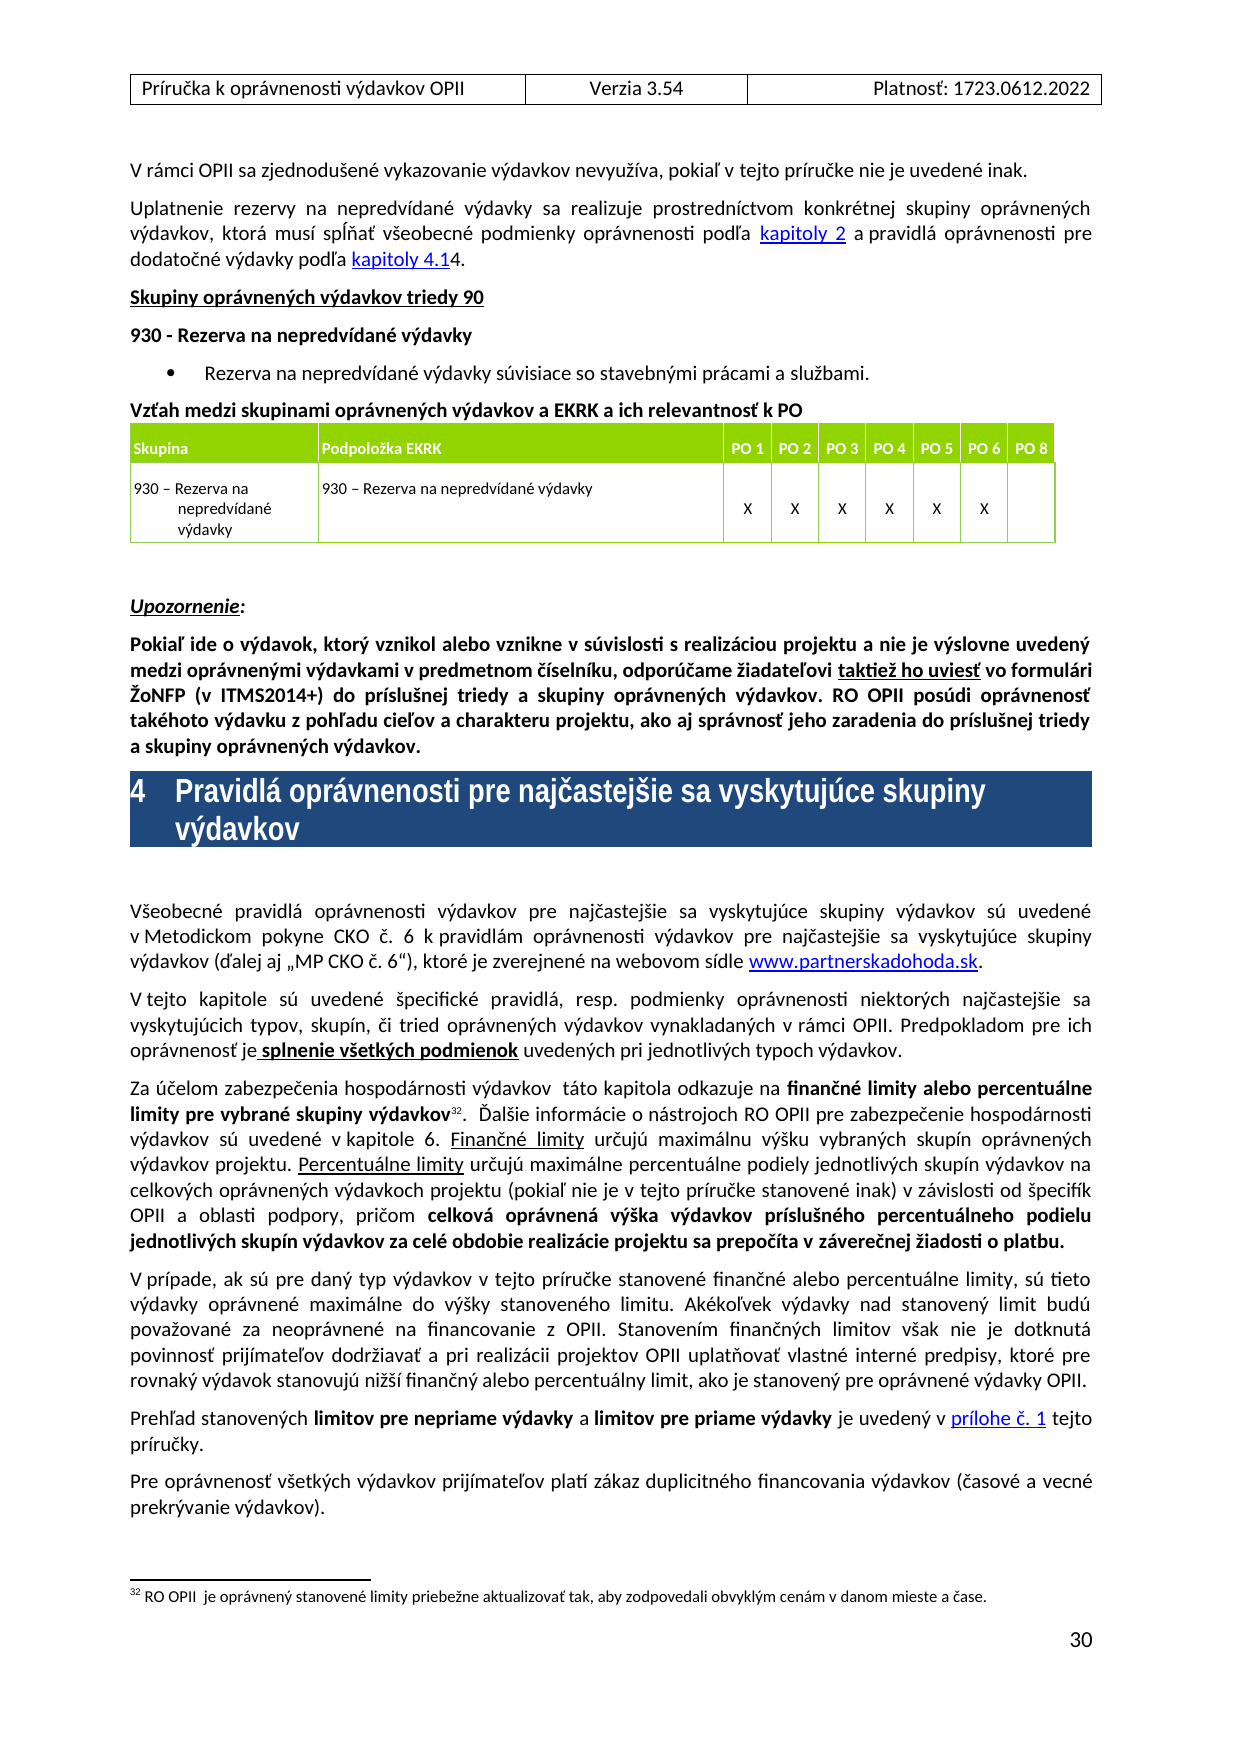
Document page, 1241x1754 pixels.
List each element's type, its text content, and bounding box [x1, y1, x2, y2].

table_header PO 1 [724, 423, 771, 462]
list Rezerva na nepredvídané výdavky súvisiace so stavebnými prácami a službami. [167, 360, 1092, 385]
text 930 - Rezerva na nepredvídané výdavky [130, 322, 1092, 347]
table_header PO 8 [1008, 423, 1054, 462]
text V tejto kapitole sú uvedené špecifické pravidlá, resp. podmienky oprávnenosti niektorých najčastejšie sa vyskytujúcich typov, skupín, či tried oprávnených výdavkov vynakladaných v rámci OPII. Predpokladom pre ich oprávnenosť je splnenie všetkých podmienok uvedených pri jednotlivých typoch výdavkov. [130, 987, 1092, 1063]
text Všeobecné pravidlá oprávnenosti výdavkov pre najčastejšie sa vyskytujúce skupiny výdavkov sú uvedené v Metodickom pokyne CKO č. 6 k pravidlám oprávnenosti výdavkov pre najčastejšie sa vyskytujúce skupiny výdavkov (ďalej aj „MP CKO č. 6“), ktoré je zverejnené na webovom sídle www.partnerskadohoda.sk. [130, 898, 1092, 974]
table_cell X [866, 463, 913, 542]
table_cell X [772, 463, 818, 542]
table_cell X [724, 463, 771, 542]
table_header PO 4 [866, 423, 913, 462]
table_header Skupina [131, 423, 318, 462]
text V rámci OPII sa zjednodušené vykazovanie výdavkov nevyužíva, pokiaľ v tejto príručke nie je uvedené inak. [130, 157, 1092, 183]
table_header PO 3 [819, 423, 865, 462]
table_header PO 5 [914, 423, 960, 462]
table_cell [1008, 463, 1054, 542]
table_cell X [961, 463, 1007, 542]
table_cell 930 – Rezerva na nepredvídané výdavky [131, 463, 318, 542]
text Vzťah medzi skupinami oprávnených výdavkov a EKRK a ich relevantnosť k PO [130, 398, 1092, 423]
table_cell X [914, 463, 960, 542]
text Pre oprávnenosť všetkých výdavkov prijímateľov platí zákaz duplicitného financovania výdavkov (časové a vecné prekrývanie výdavkov). [130, 1469, 1092, 1519]
text Uplatnenie rezervy na nepredvídané výdavky sa realizuje prostredníctvom konkrétnej skupiny oprávnených výdavkov, ktorá musí spĺňať všeobecné podmienky oprávnenosti podľa kapitoly 2 a pravidlá oprávnenosti pre dodatočné výdavky podľa kapitoly 4.14. [130, 195, 1092, 271]
text V prípade, ak sú pre daný typ výdavkov v tejto príručke stanovené finančné alebo percentuálne limity, sú tieto výdavky oprávnené maximálne do výšky stanoveného limitu. Akékoľvek výdavky nad stanovený limit budú považované za neoprávnené na financovanie z OPII. Stanovením finančných limitov však nie je dotknutá povinnosť prijímateľov dodržiavať a pri realizácii projektov OPII uplatňovať vlastné interné predpisy, ktoré pre rovnaký výdavok stanovujú nižší finančný alebo percentuálny limit, ako je stanovený pre oprávnené výdavky OPII. [130, 1266, 1092, 1393]
text Upozornenie: [130, 593, 1092, 619]
table_header Podpoložka EKRK [319, 423, 723, 462]
table_header PO 6 [961, 423, 1007, 462]
text Za účelom zabezpečenia hospodárnosti výdavkov táto kapitola odkazuje na finančné limity alebo percentuálne limity pre vybrané skupiny výdavkov. Ďalšie informácie o nástrojoch RO OPII pre zabezpečenie hospodárnosti výdavkov sú uvedené v kapitole 6. Finančné limity určujú maximálnu výšku vybraných skupín oprávnených výdavkov projektu. Percentuálne limity určujú maximálne percentuálne podiely jednotlivých skupín výdavkov na celkových oprávnených výdavkoch projektu (pokiaľ nie je v tejto príručke stanovené inak) v závislosti od špecifík OPII a oblasti podpory, pričom celková oprávnená výška výdavkov príslušného percentuálneho podielu jednotlivých skupín výdavkov za celé obdobie realizácie projektu sa prepočíta v záverečnej žiadosti o platbu. [130, 1075, 1092, 1253]
subtitle Pravidlá oprávnenosti pre najčastejšie sa vyskytujúce skupiny výdavkov [130, 771, 1092, 847]
text Prehľad stanovených limitov pre nepriame výdavky a limitov pre priame výdavky je uvedený v prílohe č. 1 tejto príručky. [130, 1405, 1092, 1456]
table_header PO 2 [772, 423, 818, 462]
table_cell X [819, 463, 865, 542]
text Pokiaľ ide o výdavok, ktorý vznikol alebo vznikne v súvislosti s realizáciou projektu a nie je výslovne uvedený medzi oprávnenými výdavkami v predmetnom číselníku, odporúčame žiadateľovi taktiež ho uviesť vo formulári ŽoNFP (v ITMS2014+) do príslušnej triedy a skupiny oprávnených výdavkov. RO OPII posúdi oprávnenosť takéhoto výdavku z pohľadu cieľov a charakteru projektu, ako aj správnosť jeho zaradenia do príslušnej triedy a skupiny oprávnených výdavkov. [130, 631, 1092, 758]
text Skupiny oprávnených výdavkov triedy 90 [130, 284, 1092, 309]
table_cell 930 – Rezerva na nepredvídané výdavky [319, 463, 723, 542]
